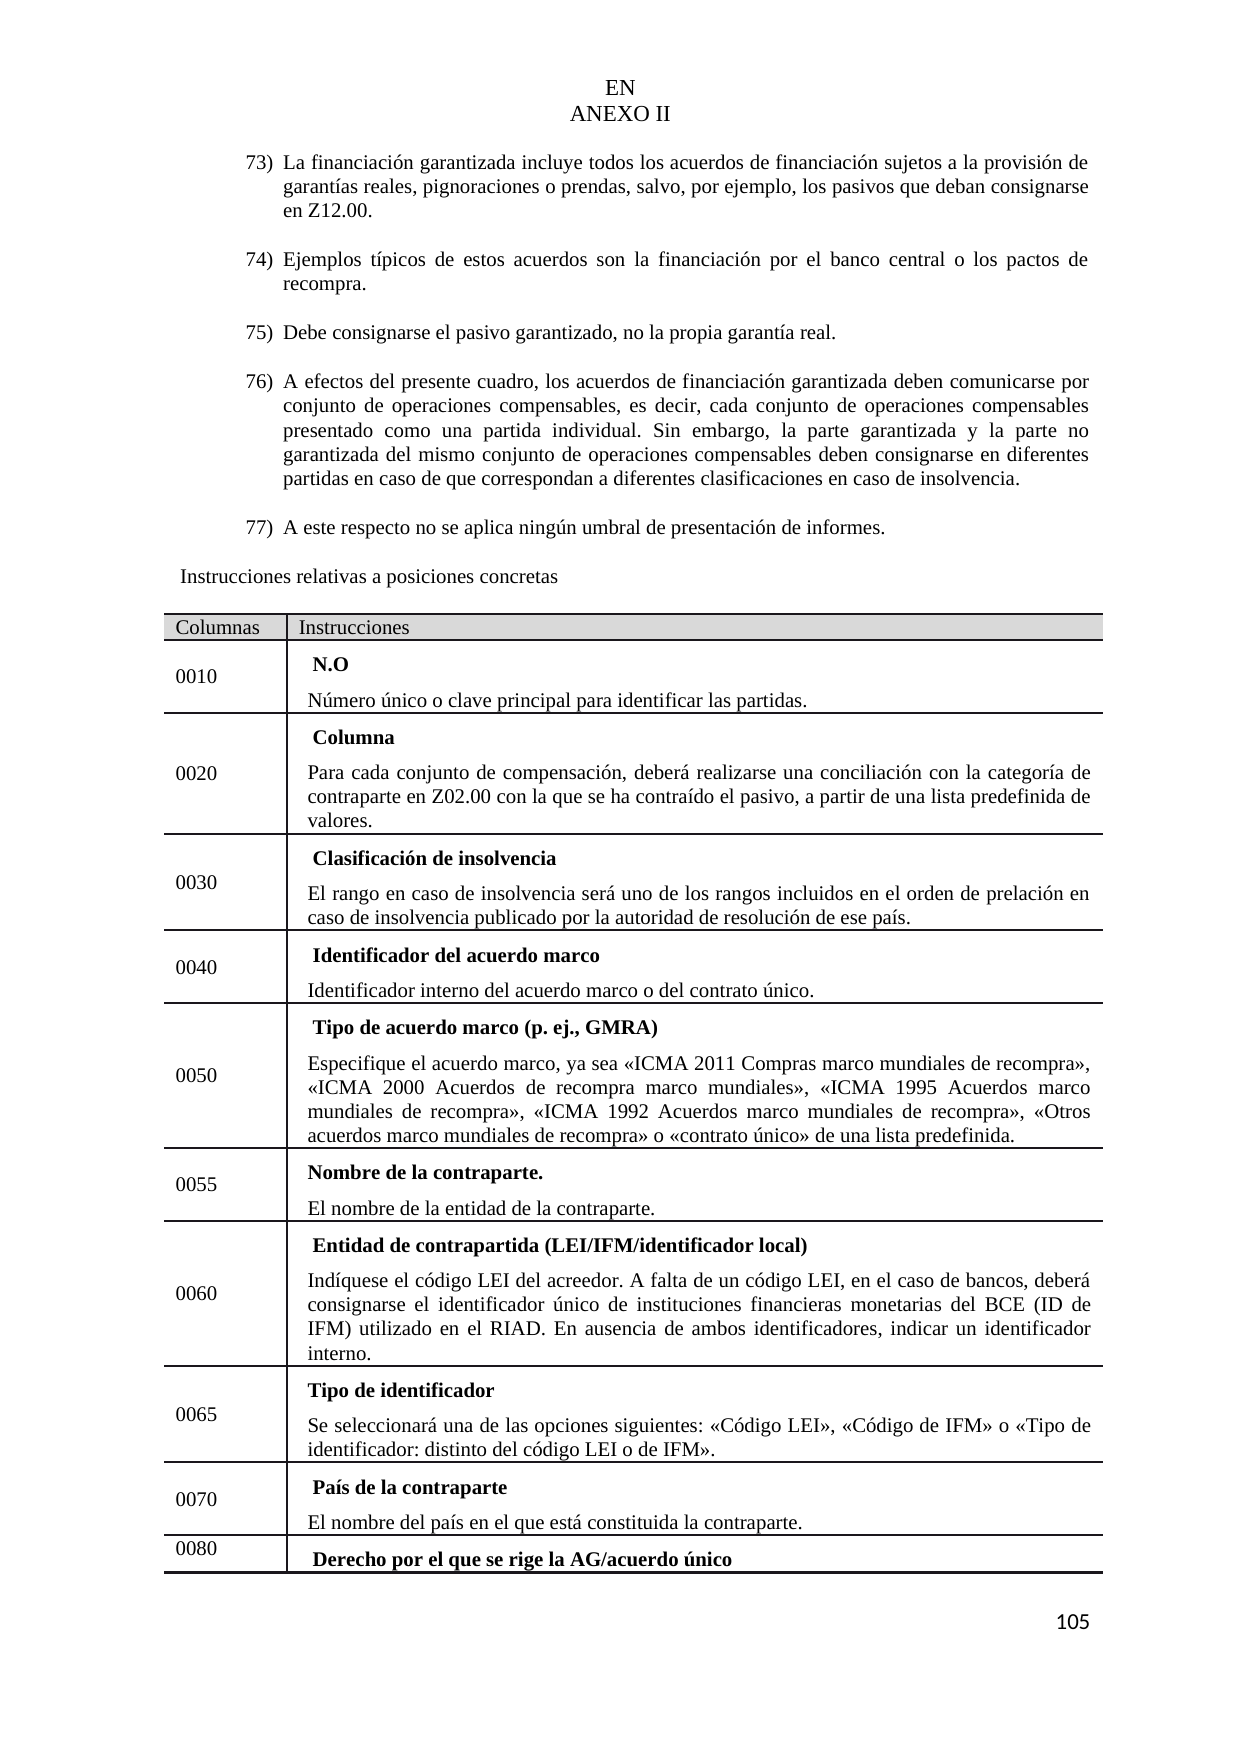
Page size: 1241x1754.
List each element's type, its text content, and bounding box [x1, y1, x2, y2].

table_cell 0080 [164, 1536, 286, 1571]
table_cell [288, 1536, 1103, 1571]
table_cell Identificador del acuerdo marco Identificador interno del acuerdo marco o del contrato único. [288, 931, 1103, 1002]
table_cell 0070 [164, 1463, 286, 1534]
table_cell Entidad de contrapartida (LEI/IFM/identificador local) Indíquese el código LEI del acreedor. A falta de un código LEI, en el caso de bancos, deberá consignarse el identificador único de instituciones financieras monetarias del BCE (ID de IFM) utilizado en el RIAD. En ausencia de ambos identificadores, indicar un identificador interno. [288, 1222, 1103, 1364]
list A este respecto no se aplica ningún umbral de presentación de informes. [245, 515, 1090, 539]
list Ejemplos típicos de estos acuerdos son la financiación por el banco central o los pactos de recompra. [245, 247, 1090, 295]
list Debe consignarse el pasivo garantizado, no la propia garantía real. [245, 320, 1090, 344]
table_cell Columna Para cada conjunto de compensación, deberá realizarse una conciliación con la categoría de contraparte en Z02.00 con la que se ha contraído el pasivo, a partir de una lista predefinida de valores. [288, 714, 1103, 832]
table_cell 0065 [164, 1367, 286, 1461]
table_header Columnas [164, 615, 286, 639]
table_cell 0030 [164, 835, 286, 929]
table_cell 0055 [164, 1149, 286, 1219]
table_cell 0050 [164, 1004, 286, 1147]
table_cell Tipo de acuerdo marco (p. ej., GMRA) Especifique el acuerdo marco, ya sea «ICMA 2011 Compras marco mundiales de recompra», «ICMA 2000 Acuerdos de recompra marco mundiales», «ICMA 1995 Acuerdos marco mundiales de recompra», «ICMA 1992 Acuerdos marco mundiales de recompra», «Otros acuerdos marco mundiales de recompra» o «contrato único» de una lista predefinida. [288, 1004, 1103, 1147]
table_cell 0060 [164, 1222, 286, 1364]
table_cell Tipo de identificador Se seleccionará una de las opciones siguientes: «Código LEI», «Código de IFM» o «Tipo de identificador: distinto del código LEI o de IFM». [288, 1367, 1103, 1461]
table_cell 0020 [164, 714, 286, 832]
table_cell País de la contraparte El nombre del país en el que está constituida la contraparte. [288, 1463, 1103, 1534]
table_header Instrucciones [288, 615, 1103, 639]
table_cell N.O Número único o clave principal para identificar las partidas. [288, 641, 1103, 712]
list La financiación garantizada incluye todos los acuerdos de financiación sujetos a la provisión de garantías reales, pignoraciones o prendas, salvo, por ejemplo, los pasivos que deban consignarse en Z12.00. [245, 150, 1090, 222]
table_cell Nombre de la contraparte. El nombre de la entidad de la contraparte. [288, 1149, 1103, 1219]
list A efectos del presente cuadro, los acuerdos de financiación garantizada deben comunicarse por conjunto de operaciones compensables, es decir, cada conjunto de operaciones compensables presentado como una partida individual. Sin embargo, la parte garantizada y la parte no garantizada del mismo conjunto de operaciones compensables deben consignarse en diferentes partidas en caso de que correspondan a diferentes clasificaciones en caso de insolvencia. [245, 369, 1090, 490]
table_cell 0010 [164, 641, 286, 712]
title Instrucciones relativas a posiciones concretas [180, 564, 1090, 588]
table_cell Clasificación de insolvencia El rango en caso de insolvencia será uno de los rangos incluidos en el orden de prelación en caso de insolvencia publicado por la autoridad de resolución de ese país. [288, 835, 1103, 929]
table_cell 0040 [164, 931, 286, 1002]
